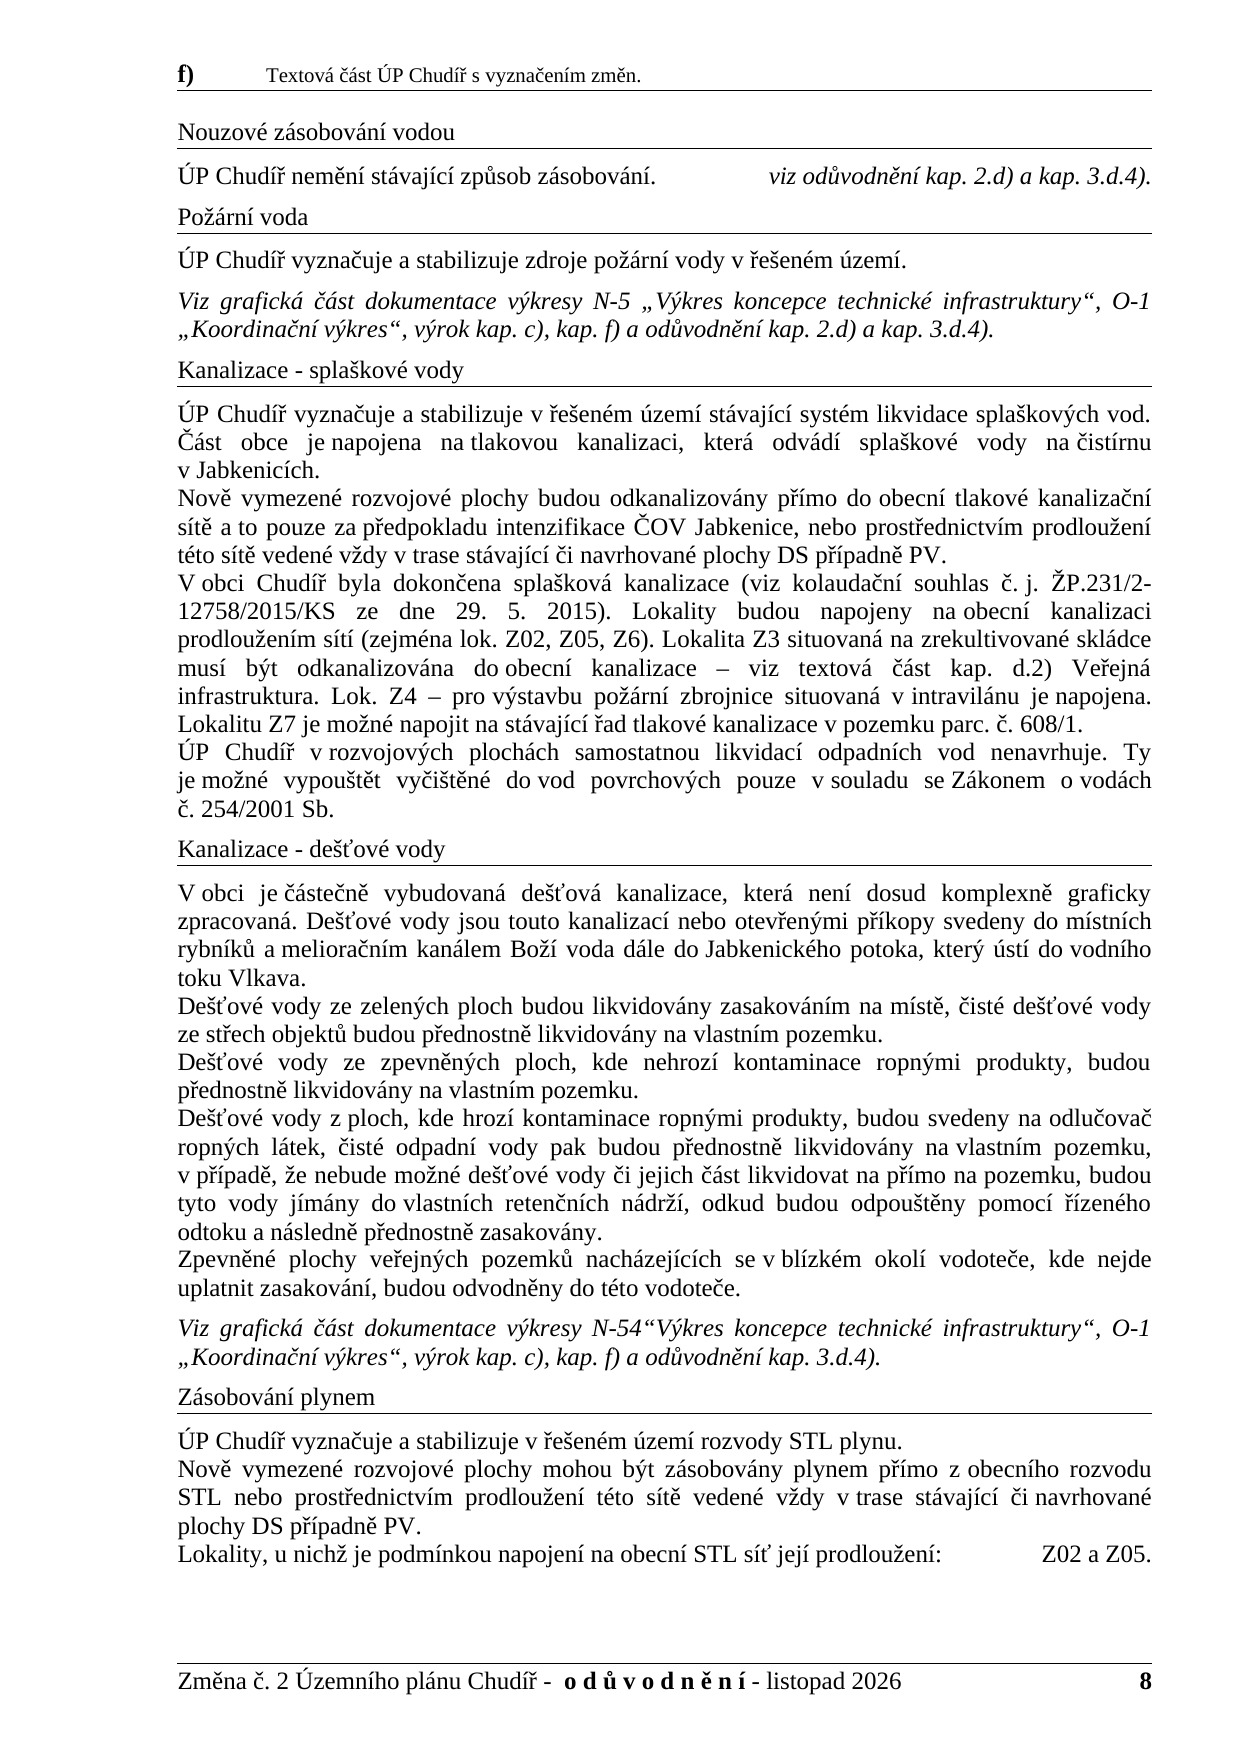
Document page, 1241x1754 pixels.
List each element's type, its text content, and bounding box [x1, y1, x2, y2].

text Zásobování plynem [177, 1383, 1152, 1413]
text ÚP Chudíř nemění stávající způsob zásobování. viz odůvodnění kap. 2.d) a kap. 3.d.4). [177, 162, 1152, 190]
text Dešťové vody z ploch, kde hrozí kontaminace ropnými produkty, budou svedeny na odlučovač ropných látek, čisté odpadní vody pak budou přednostně likvidovány na vlastním pozemku, v případě, že nebude možné dešťové vody či jejich část likvidovat na přímo na pozemku, budou tyto vody jímány do vlastních retenčních nádrží, odkud budou odpouštěny pomocí řízeného odtoku a následně přednostně zasakovány. [177, 1104, 1152, 1245]
text ÚP Chudíř v rozvojových plochách samostatnou likvidací odpadních vod nenavrhuje. Ty je možné vypouštět vyčištěné do vod povrchových pouze v souladu se Zákonem o vodách č. 254/2001 Sb. [177, 738, 1152, 822]
text ÚP Chudíř vyznačuje a stabilizuje v řešeném území stávající systém likvidace splaškových vod. Část obce je napojena na tlakovou kanalizaci, která odvádí splaškové vody na čistírnu v Jabkenicích. [177, 399, 1152, 484]
text Nově vymezené rozvojové plochy mohou být zásobovány plynem přímo z obecního rozvodu STL nebo prostřednictvím prodloužení této sítě vedené vždy v trase stávající či navrhované plochy DS případně PV. [177, 1455, 1152, 1539]
text ÚP Chudíř vyznačuje a stabilizuje zdroje požární vody v řešeném území. [177, 246, 1152, 274]
text Kanalizace - dešťové vody [177, 835, 1152, 865]
text Nouzové zásobování vodou [177, 118, 1152, 148]
text Kanalizace - splaškové vody [177, 356, 1152, 386]
text Zpevněné plochy veřejných pozemků nacházejících se v blízkém okolí vodoteče, kde nejde uplatnit zasakování, budou odvodněny do této vodoteče. [177, 1245, 1152, 1302]
text ÚP Chudíř vyznačuje a stabilizuje v řešeném území rozvody STL plynu. [177, 1427, 1152, 1455]
text Dešťové vody ze zpevněných ploch, kde nehrozí kontaminace ropnými produkty, budou přednostně likvidovány na vlastním pozemku. [177, 1048, 1152, 1104]
text Lokality, u nichž je podmínkou napojení na obecní STL síť její prodloužení: Z02 a Z05. [177, 1539, 1152, 1568]
text Požární voda [177, 202, 1152, 233]
text Viz grafická část dokumentace výkresy N-54“Výkres koncepce technické infrastruktury“, O-1 „Koordinační výkres“, výrok kap. c), kap. f) a odůvodnění kap. 3.d.4). [177, 1314, 1152, 1371]
text Nově vymezené rozvojové plochy budou odkanalizovány přímo do obecní tlakové kanalizační sítě a to pouze za předpokladu intenzifikace ČOV Jabkenice, nebo prostřednictvím prodloužení této sítě vedené vždy v trase stávající či navrhované plochy DS případně PV. [177, 484, 1152, 569]
text V obci Chudíř byla dokončena splašková kanalizace (viz kolaudační souhlas č. j. ŽP.231/2-12758/2015/KS ze dne 29. 5. 2015). Lokality budou napojeny na obecní kanalizaci prodloužením sítí (zejména lok. Z02, Z05, Z6). Lokalita Z3 situovaná na zrekultivované skládce musí být odkanalizována do obecní kanalizace – viz textová část kap. d.2) Veřejná infrastruktura. Lok. Z4 – pro výstavbu požární zbrojnice situovaná v intravilánu je napojena. Lokalitu Z7 je možné napojit na stávající řad tlakové kanalizace v pozemku parc. č. 608/1. [177, 569, 1152, 738]
text V obci je částečně vybudovaná dešťová kanalizace, která není dosud komplexně graficky zpracovaná. Dešťové vody jsou touto kanalizací nebo otevřenými příkopy svedeny do místních rybníků a melioračním kanálem Boží voda dále do Jabkenického potoka, který ústí do vodního toku Vlkava. [177, 879, 1152, 992]
text Dešťové vody ze zelených ploch budou likvidovány zasakováním na místě, čisté dešťové vody ze střech objektů budou přednostně likvidovány na vlastním pozemku. [177, 992, 1152, 1048]
text Viz grafická část dokumentace výkresy N-5 „Výkres koncepce technické infrastruktury“, O-1 „Koordinační výkres“, výrok kap. c), kap. f) a odůvodnění kap. 2.d) a kap. 3.d.4). [177, 287, 1152, 343]
